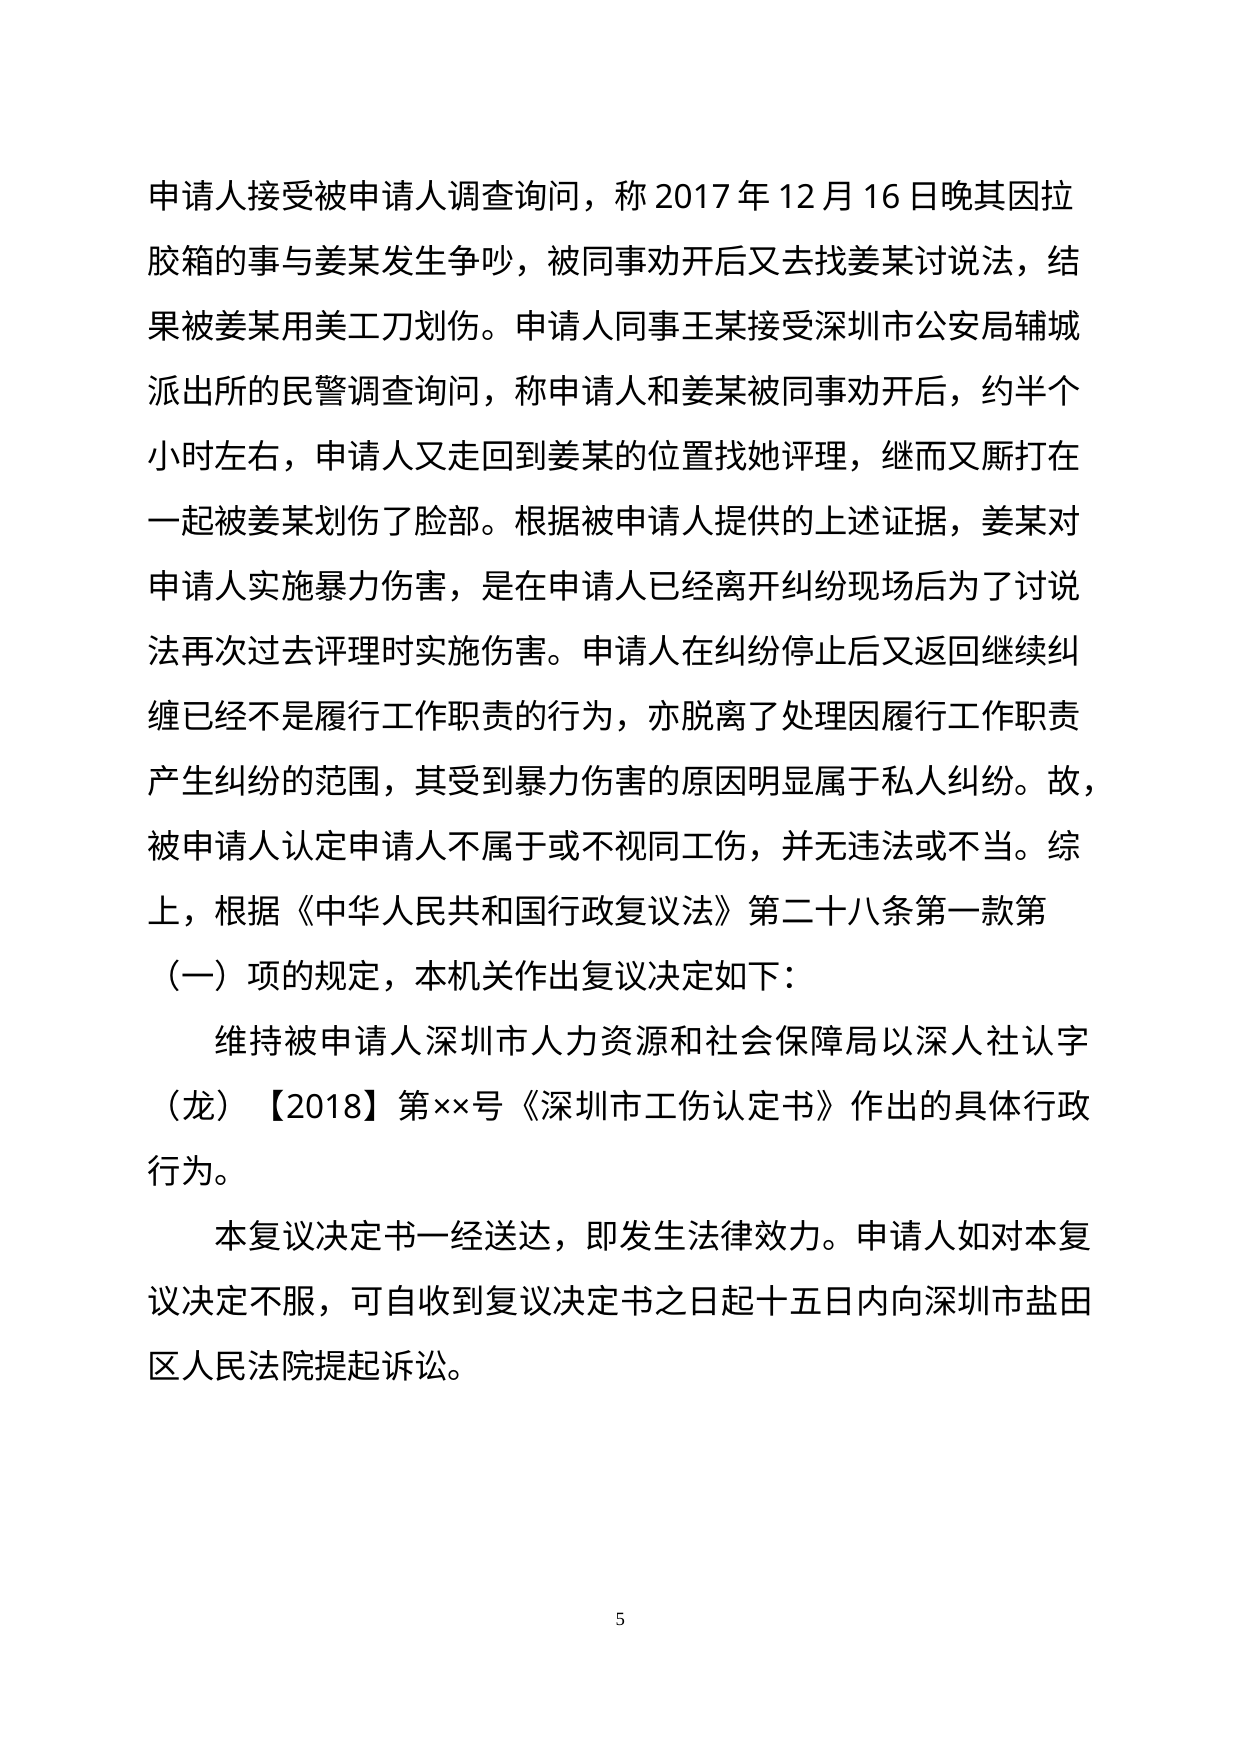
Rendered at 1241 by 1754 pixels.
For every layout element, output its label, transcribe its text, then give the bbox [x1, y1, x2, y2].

text 维持被申请人深圳市人力资源和社会保障局以深人社认字（龙）【2018】第××号《深圳市工伤认定书》作出的具体行政行为。 [148, 1007, 1092, 1202]
text 本复议决定书一经送达，即发生法律效力。申请人如对本复议决定不服，可自收到复议决定书之日起十五日内向深圳市盐田区人民法院提起诉讼。 [148, 1202, 1092, 1397]
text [148, 162, 1092, 1007]
